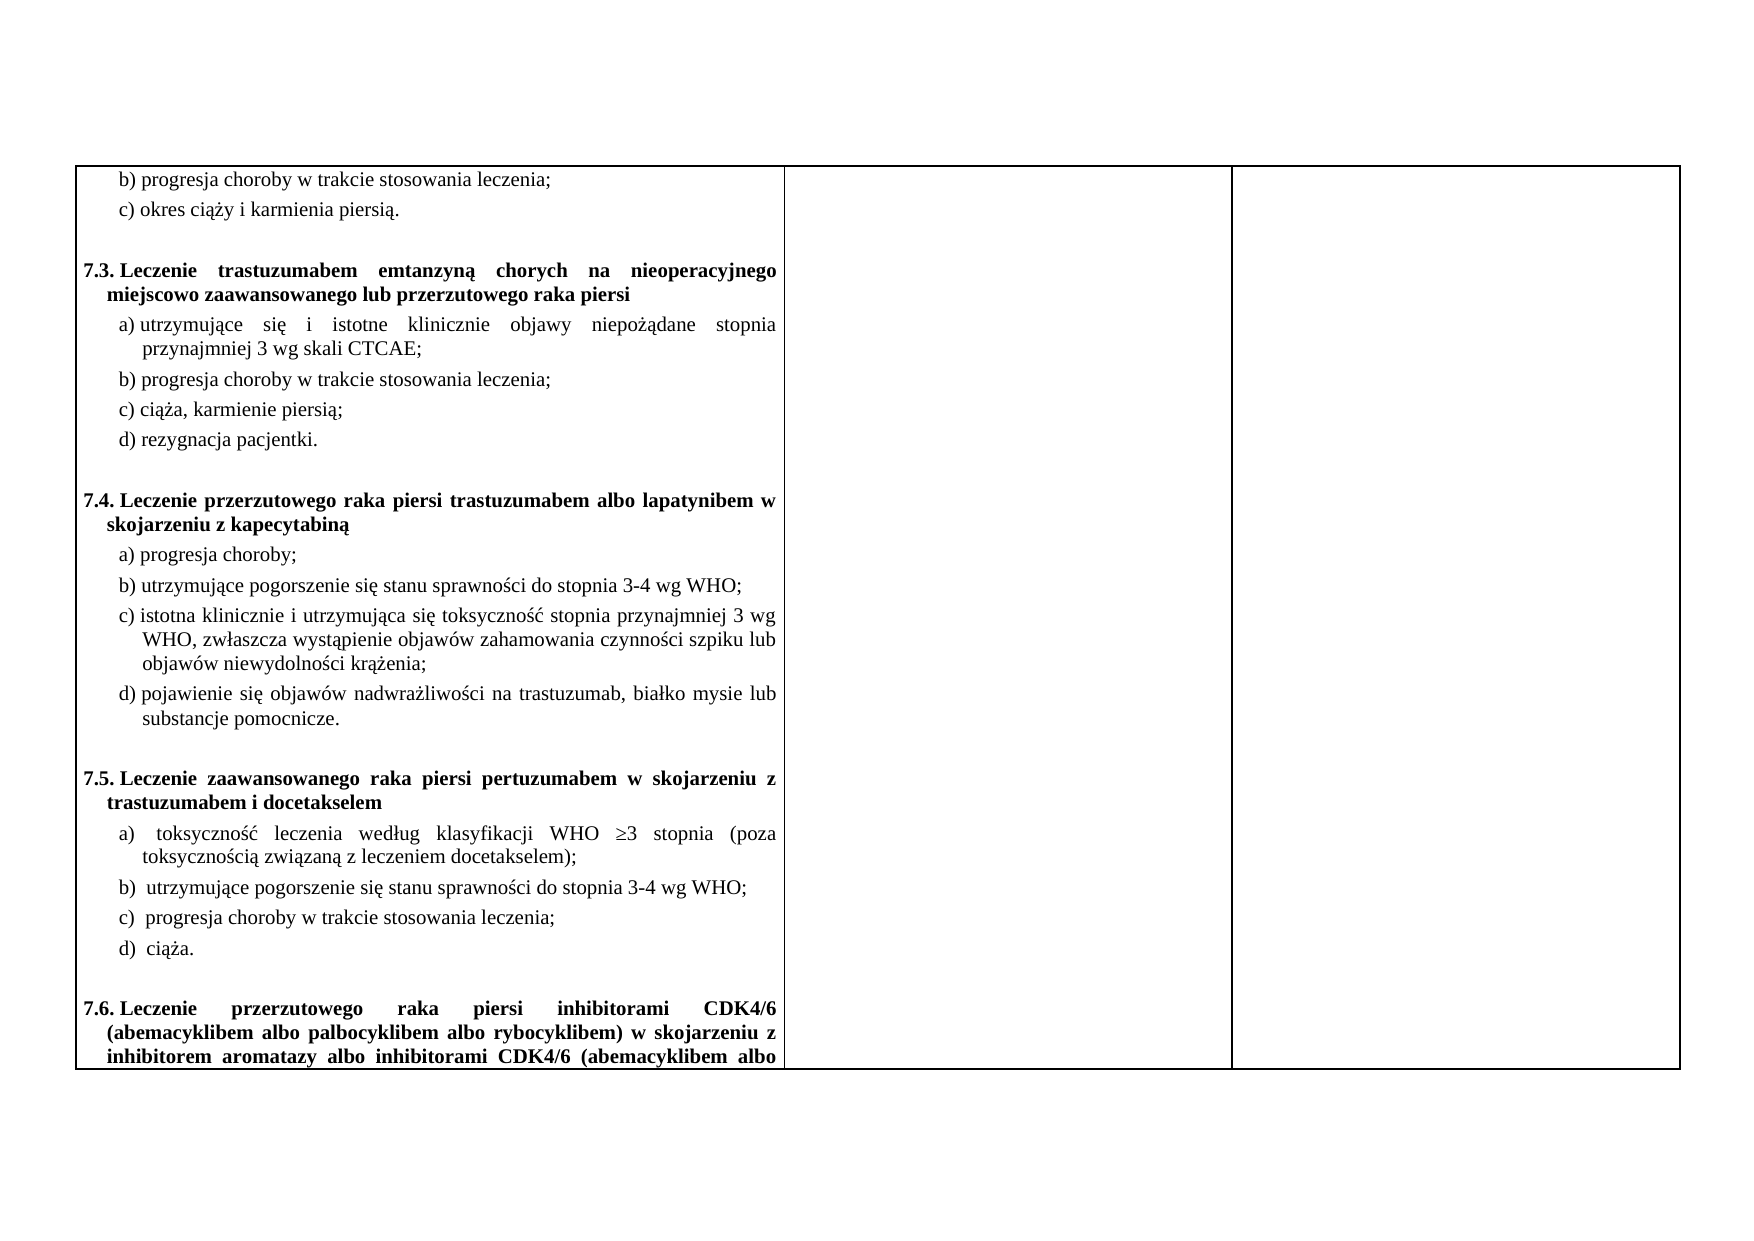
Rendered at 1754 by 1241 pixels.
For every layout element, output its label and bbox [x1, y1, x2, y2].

table_cell [1233, 167, 1679, 1068]
table_cell [77, 167, 784, 1068]
table_cell [785, 167, 1231, 1068]
